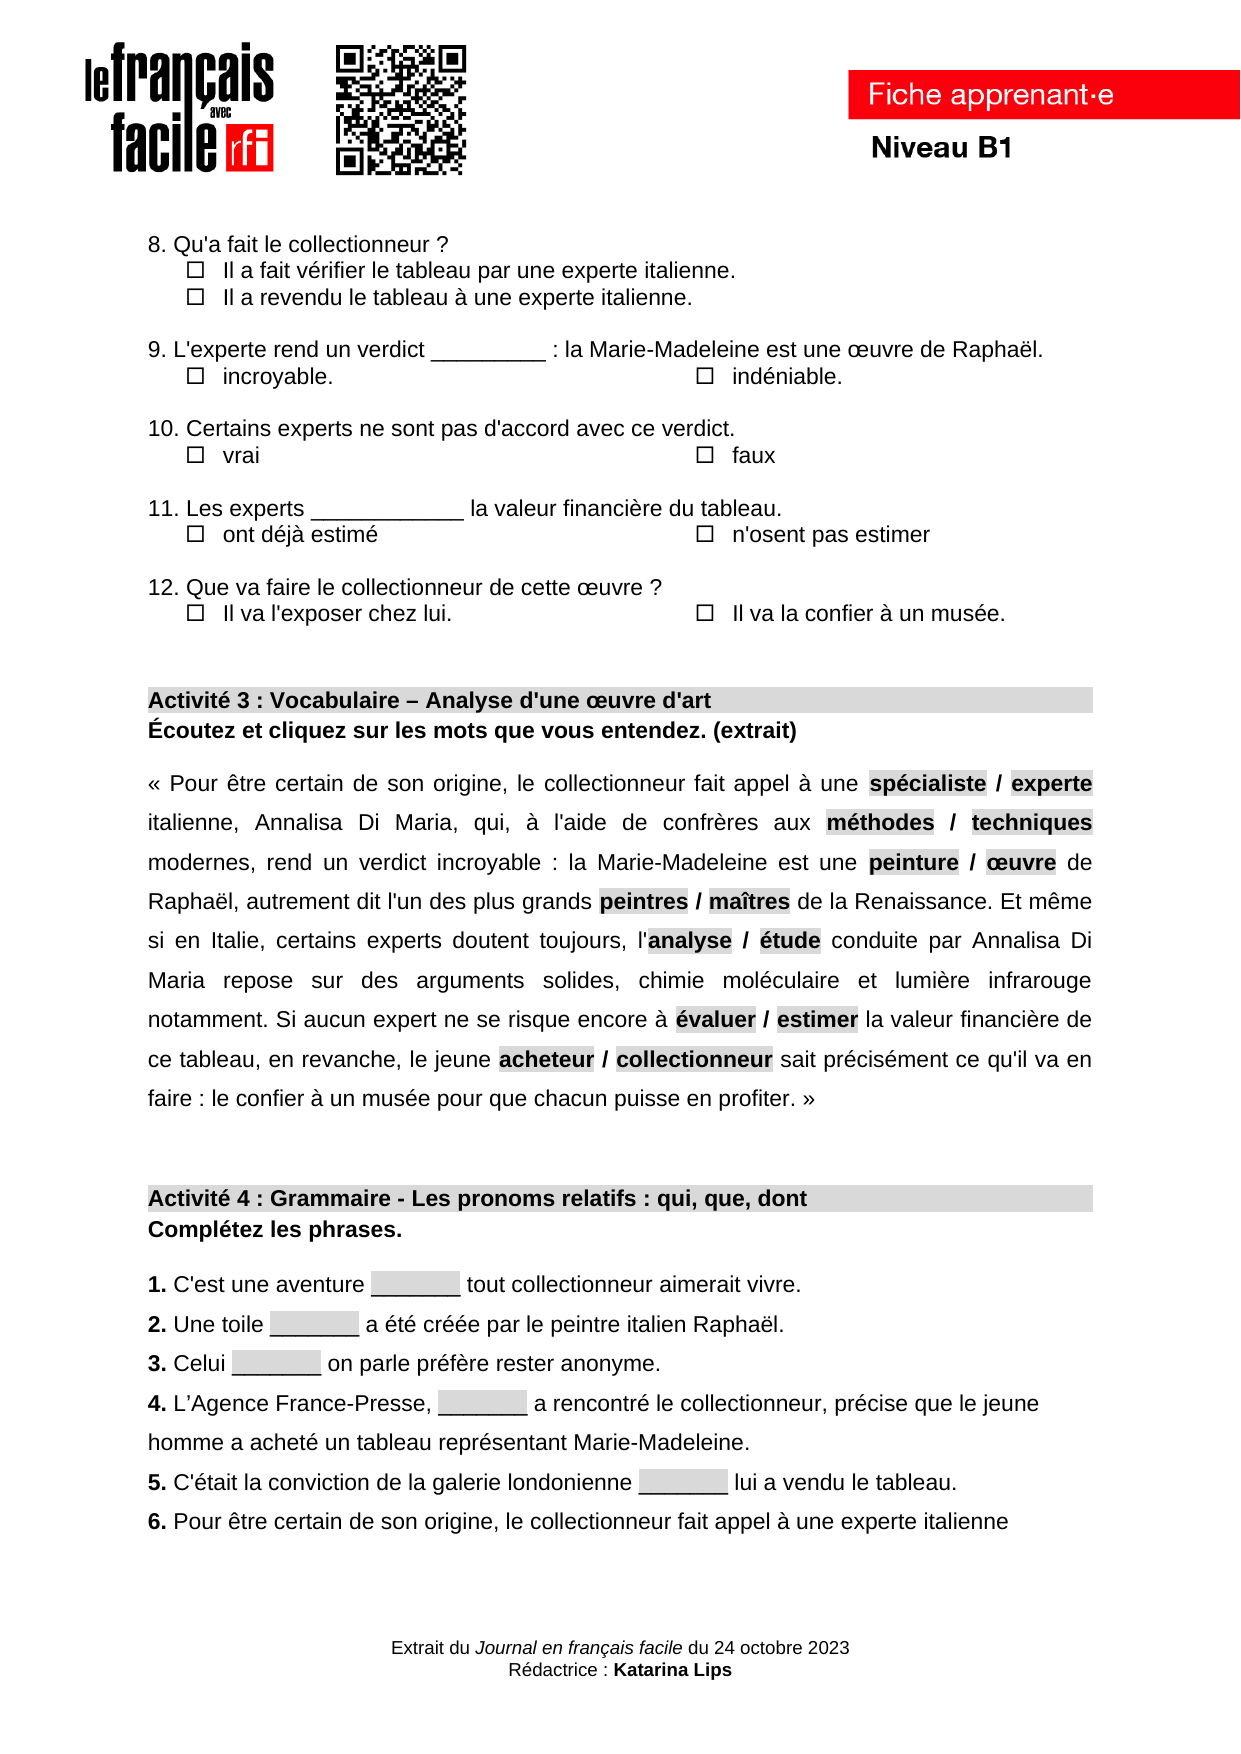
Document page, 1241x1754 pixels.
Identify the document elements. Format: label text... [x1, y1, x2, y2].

list Il va la confier à un musée. [694, 600, 1093, 626]
text Activité 4 : Grammaire - Les pronoms relatifs : qui, que, dont [148, 1185, 1093, 1212]
list Il a revendu le tableau à une experte italienne. [185, 284, 1093, 310]
list ont déjà estimé [185, 521, 583, 547]
list Il va l'exposer chez lui. [185, 600, 583, 626]
text 9. L'experte rend un verdict _________ : la Marie-Madeleine est une œuvre de Raphaël. [148, 336, 1093, 363]
list faux [694, 442, 1093, 468]
list incroyable. [185, 363, 583, 389]
list n'osent pas estimer [694, 521, 1093, 547]
list indéniable. [694, 363, 1093, 389]
list Il a fait vérifier le tableau par une experte italienne. [185, 257, 1093, 284]
text 8. Qu'a fait le collectionneur ? [148, 231, 1093, 257]
list vrai [185, 442, 583, 468]
text 12. Que va faire le collectionneur de cette œuvre ? [148, 573, 1093, 600]
text 10. Certains experts ne sont pas d'accord avec ce verdict. [148, 415, 1093, 442]
text « Pour être certain de son origine, le collectionneur fait appel à une spécialiste / experte italienne, Annalisa Di Maria, qui, à l'aide de confrères aux méthodes / techniques modernes, rend un verdict incroyable : la Marie-Madeleine est une peinture / œuvre de Raphaël, autrement dit l'un des plus grands peintres / maîtres de la Renaissance. Et même si en Italie, certains experts doutent toujours, l'analyse / étude conduite par Annalisa Di Maria repose sur des arguments solides, chimie moléculaire et lumière infrarouge notamment. Si aucun expert ne se risque encore à évaluer / estimer la valeur financière de ce tableau, en revanche, le jeune acheteur / collectionneur sait précisément ce qu'il va en faire : le confier à un musée pour que chacun puisse en profiter. » [148, 769, 1093, 1112]
text Complétez les phrases. [148, 1216, 1093, 1242]
text 11. Les experts ____________ la valeur financière du tableau. [148, 494, 1093, 521]
picture [0, 17, 1241, 200]
text Activité 3 : Vocabulaire – Analyse d'une œuvre d'art [148, 687, 1093, 713]
text Écoutez et cliquez sur les mots que vous entendez. (extrait) [148, 717, 1093, 743]
